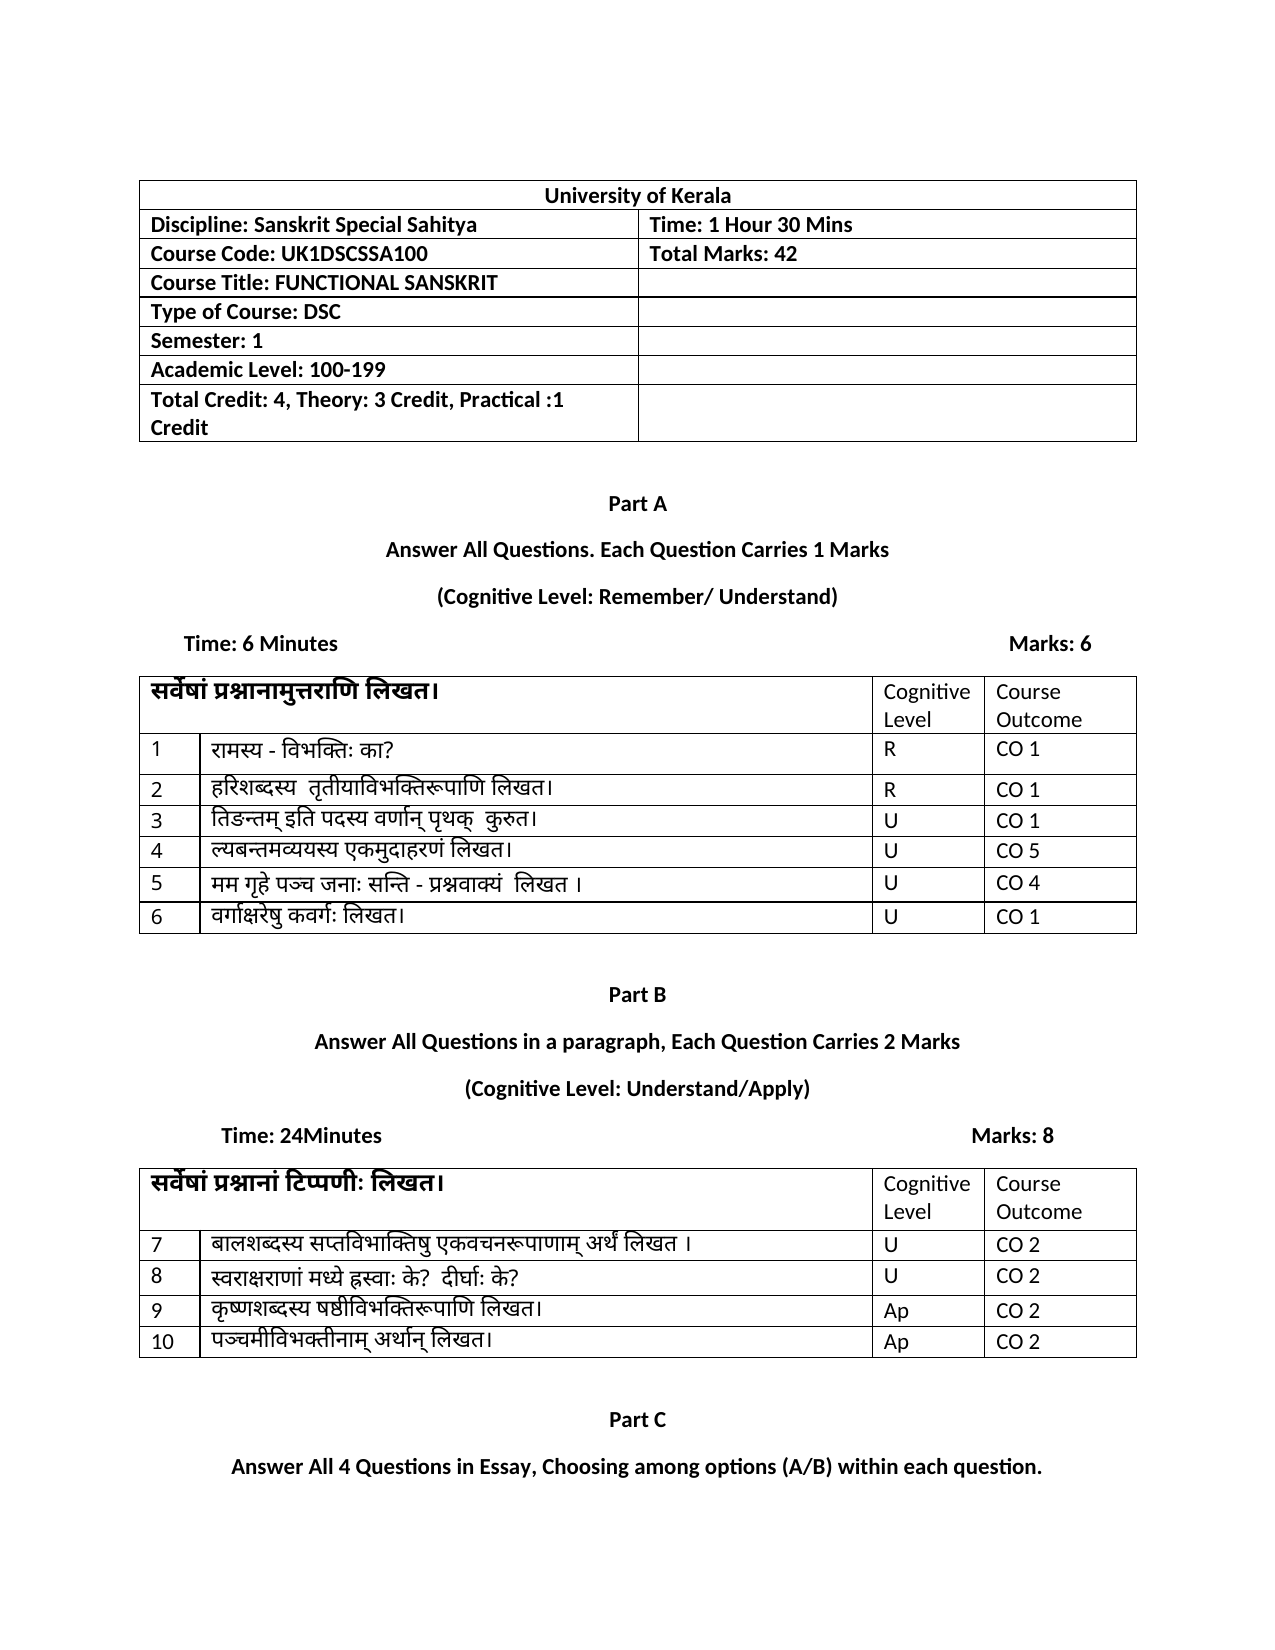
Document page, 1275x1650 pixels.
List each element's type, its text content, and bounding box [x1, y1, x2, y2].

table_cell वर्गाक्षरेषु कवर्गः लिखत। [201, 903, 872, 932]
table_cell CO 2 [985, 1231, 1136, 1260]
table_cell कृष्णशब्दस्य षष्ठीविभक्तिरूपाणि लिखत। [201, 1296, 872, 1326]
table_cell बालशब्दस्य सप्तविभाक्तिषु एकवचनरूपाणाम् अर्थं लिखत । [201, 1231, 872, 1260]
table_cell U [873, 868, 984, 901]
table_cell Discipline: Sanskrit Special Sahitya [140, 210, 638, 238]
table_cell CO 1 [985, 734, 1136, 774]
table_cell Total Marks: 42 [639, 239, 1136, 267]
table_cell पञ्चमीविभक्तीनाम् अर्थान् लिखत। [201, 1327, 872, 1357]
table_cell हरिशब्दस्य तृतीयाविभक्तिरूपाणि लिखत। [201, 775, 872, 805]
text Answer All Questions in a paragraph, Each Question Carries 2 Marks [150, 1027, 1125, 1055]
table_cell 6 [140, 903, 199, 932]
text Part C [150, 1405, 1125, 1433]
table_cell Course Code: UK1DSCSSA100 [140, 239, 638, 267]
table_cell Type of Course: DSC [140, 298, 638, 326]
table_cell 2 [140, 775, 199, 805]
table_cell ल्यबन्तमव्ययस्य एकमुदाहरणं लिखत। [201, 837, 872, 867]
table_cell CO 5 [985, 837, 1136, 867]
table_cell CO 2 [985, 1327, 1136, 1357]
table_cell 5 [140, 868, 199, 901]
table_cell CO 1 [985, 775, 1136, 805]
table_cell स्वराक्षराणां मध्ये ह्रस्वाः के? दीर्घाः के? [201, 1261, 872, 1295]
text (Cognitive Level: Understand/Apply) [150, 1074, 1125, 1102]
table_cell U [873, 806, 984, 836]
table_cell 10 [140, 1327, 199, 1357]
table_cell Semester: 1 [140, 327, 638, 354]
text Answer All Questions. Each Question Carries 1 Marks [150, 536, 1125, 563]
table_cell U [873, 903, 984, 932]
text Answer All 4 Questions in Essay, Choosing among options (A/B) within each question. [150, 1452, 1125, 1480]
table_cell Ap [873, 1327, 984, 1357]
table_cell [639, 356, 1136, 384]
table_cell 7 [140, 1231, 199, 1260]
table_header Course Outcome [985, 677, 1136, 733]
text Part B [150, 980, 1125, 1008]
table_cell [639, 298, 1136, 326]
table_cell CO 1 [985, 806, 1136, 836]
text Time: 24Minutes Marks: 8 [150, 1121, 1125, 1149]
table_cell CO 2 [985, 1296, 1136, 1326]
table_cell तिङन्तम् इति पदस्य वर्णान् पृथक् कुरुत। [201, 806, 872, 836]
table_cell 9 [140, 1296, 199, 1326]
table_cell Ap [873, 1296, 984, 1326]
table_cell U [873, 1261, 984, 1295]
table_cell CO 1 [985, 903, 1136, 932]
text Time: 6 Minutes Marks: 6 [150, 629, 1125, 657]
table_cell R [873, 775, 984, 805]
table_header सर्वेषां प्रश्नानामुत्तराणि लिखत। [140, 677, 872, 733]
table_cell U [873, 1231, 984, 1260]
table_cell CO 4 [985, 868, 1136, 901]
text Part A [150, 489, 1125, 517]
table_cell 4 [140, 837, 199, 867]
table_header Course Outcome [985, 1169, 1136, 1229]
table_cell CO 2 [985, 1261, 1136, 1295]
table_cell 3 [140, 806, 199, 836]
table_cell Time: 1 Hour 30 Mins [639, 210, 1136, 238]
table_cell U [873, 837, 984, 867]
table_cell मम गृहे पञ्च जनाः सन्ति - प्रश्नवाक्यं लिखत । [201, 868, 872, 901]
table_cell [639, 269, 1136, 296]
table_cell Academic Level: 100-199 [140, 356, 638, 384]
table_cell R [873, 734, 984, 774]
table_cell 8 [140, 1261, 199, 1295]
text (Cognitive Level: Remember/ Understand) [150, 582, 1125, 610]
table_header Cognitive Level [873, 677, 984, 733]
table_cell Course Title: FUNCTIONAL SANSKRIT [140, 269, 638, 296]
table_cell रामस्य - विभक्तिः का? [201, 734, 872, 774]
table_cell [639, 385, 1136, 441]
table_header सर्वेषां प्रश्नानां टिप्पणीः लिखत। [140, 1169, 872, 1229]
table_header Cognitive Level [873, 1169, 984, 1229]
table_cell [639, 327, 1136, 354]
table_header University of Kerala [140, 181, 1136, 209]
table_cell 1 [140, 734, 199, 774]
table_cell Total Credit: 4, Theory: 3 Credit, Practical :1 Credit [140, 385, 638, 441]
